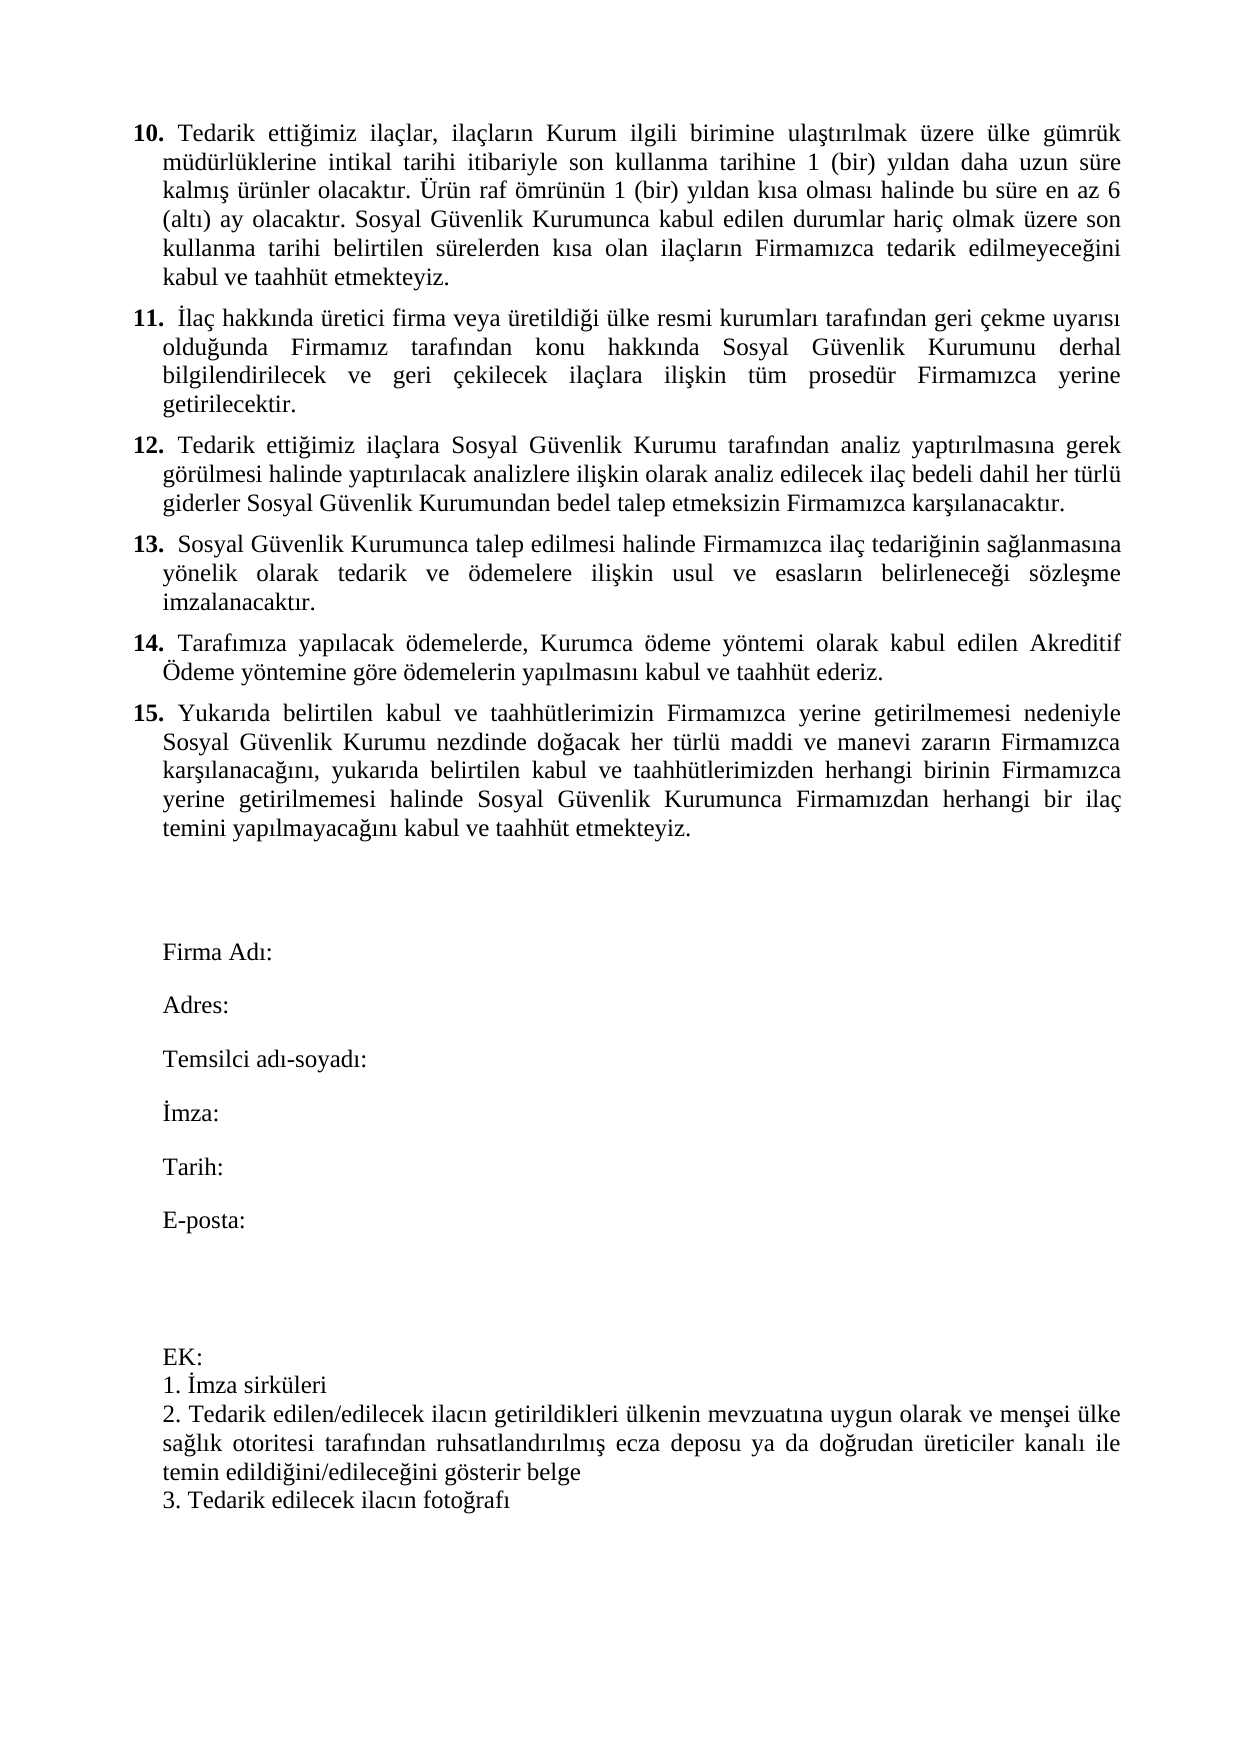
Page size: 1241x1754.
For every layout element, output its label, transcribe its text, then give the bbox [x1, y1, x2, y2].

text 2. Tedarik edilen/edilecek ilacın getirildikleri ülkenin mevzuatına uygun olarak ve menşei ülke sağlık otoritesi tarafından ruhsatlandırılmış ecza deposu ya da doğrudan üreticiler kanalı ile temin edildiğini/edileceğini gösterir belge [162, 1399, 1122, 1486]
text İmza: [162, 1098, 1122, 1127]
list Sosyal Güvenlik Kurumunca talep edilmesi halinde Firmamızca ilaç tedariğinin sağlanmasına yönelik olarak tedarik ve ödemelere ilişkin usul ve esasların belirleneceği sözleşme imzalanacaktır. [133, 529, 1122, 616]
list Tedarik ettiğimiz ilaçlara Sosyal Güvenlik Kurumu tarafından analiz yaptırılmasına gerek görülmesi halinde yaptırılacak analizlere ilişkin olarak analiz edilecek ilaç bedeli dahil her türlü giderler Sosyal Güvenlik Kurumundan bedel talep etmeksizin Firmamızca karşılanacaktır. [133, 431, 1122, 517]
list Tarafımıza yapılacak ödemelerde, Kurumca ödeme yöntemi olarak kabul edilen Akreditif Ödeme yöntemine göre ödemelerin yapılmasını kabul ve taahhüt ederiz. [133, 628, 1122, 686]
list Tedarik ettiğimiz ilaçlar, ilaçların Kurum ilgili birimine ulaştırılmak üzere ülke gümrük müdürlüklerine intikal tarihi itibariyle son kullanma tarihine 1 (bir) yıldan daha uzun süre kalmış ürünler olacaktır. Ürün raf ömrünün 1 (bir) yıldan kısa olması halinde bu süre en az 6 (altı) ay olacaktır. Sosyal Güvenlik Kurumunca kabul edilen durumlar hariç olmak üzere son kullanma tarihi belirtilen sürelerden kısa olan ilaçların Firmamızca tedarik edilmeyeceğini kabul ve taahhüt etmekteyiz. [133, 118, 1122, 291]
text Firma Adı: [162, 937, 1122, 966]
text Temsilci adı-soyadı: [162, 1044, 1122, 1073]
text 1. İmza sirküleri [162, 1371, 1122, 1399]
text E-posta: [162, 1206, 1122, 1234]
list İlaç hakkında üretici firma veya üretildiği ülke resmi kurumları tarafından geri çekme uyarısı olduğunda Firmamız tarafından konu hakkında Sosyal Güvenlik Kurumunu derhal bilgilendirilecek ve geri çekilecek ilaçlara ilişkin tüm prosedür Firmamızca yerine getirilecektir. [133, 303, 1122, 418]
text 3. Tedarik edilecek ilacın fotoğrafı [162, 1486, 1122, 1514]
list Yukarıda belirtilen kabul ve taahhütlerimizin Firmamızca yerine getirilmemesi nedeniyle Sosyal Güvenlik Kurumu nezdinde doğacak her türlü maddi ve manevi zararın Firmamızca karşılanacağını, yukarıda belirtilen kabul ve taahhütlerimizden herhangi birinin Firmamızca yerine getirilmemesi halinde Sosyal Güvenlik Kurumunca Firmamızdan herhangi bir ilaç temini yapılmayacağını kabul ve taahhüt etmekteyiz. [133, 698, 1122, 842]
text Adres: [162, 991, 1122, 1019]
text EK: [162, 1342, 1122, 1371]
text Tarih: [162, 1152, 1122, 1181]
